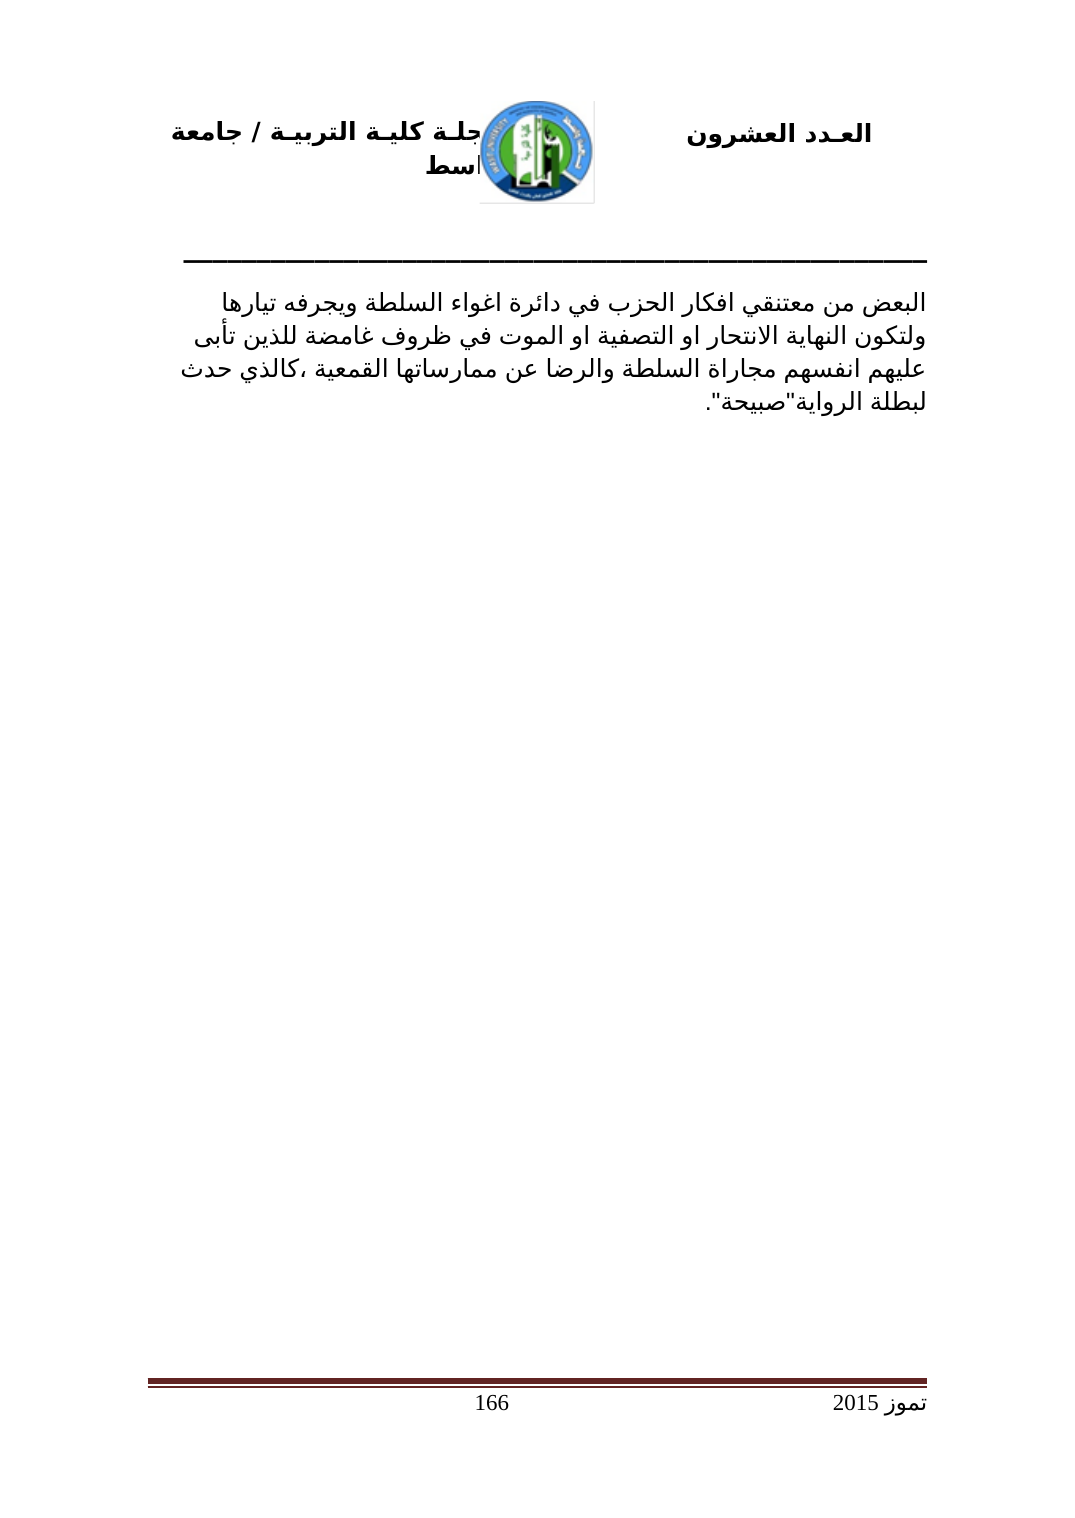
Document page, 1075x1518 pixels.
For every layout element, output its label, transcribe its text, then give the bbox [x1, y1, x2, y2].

picture [479, 101, 595, 205]
